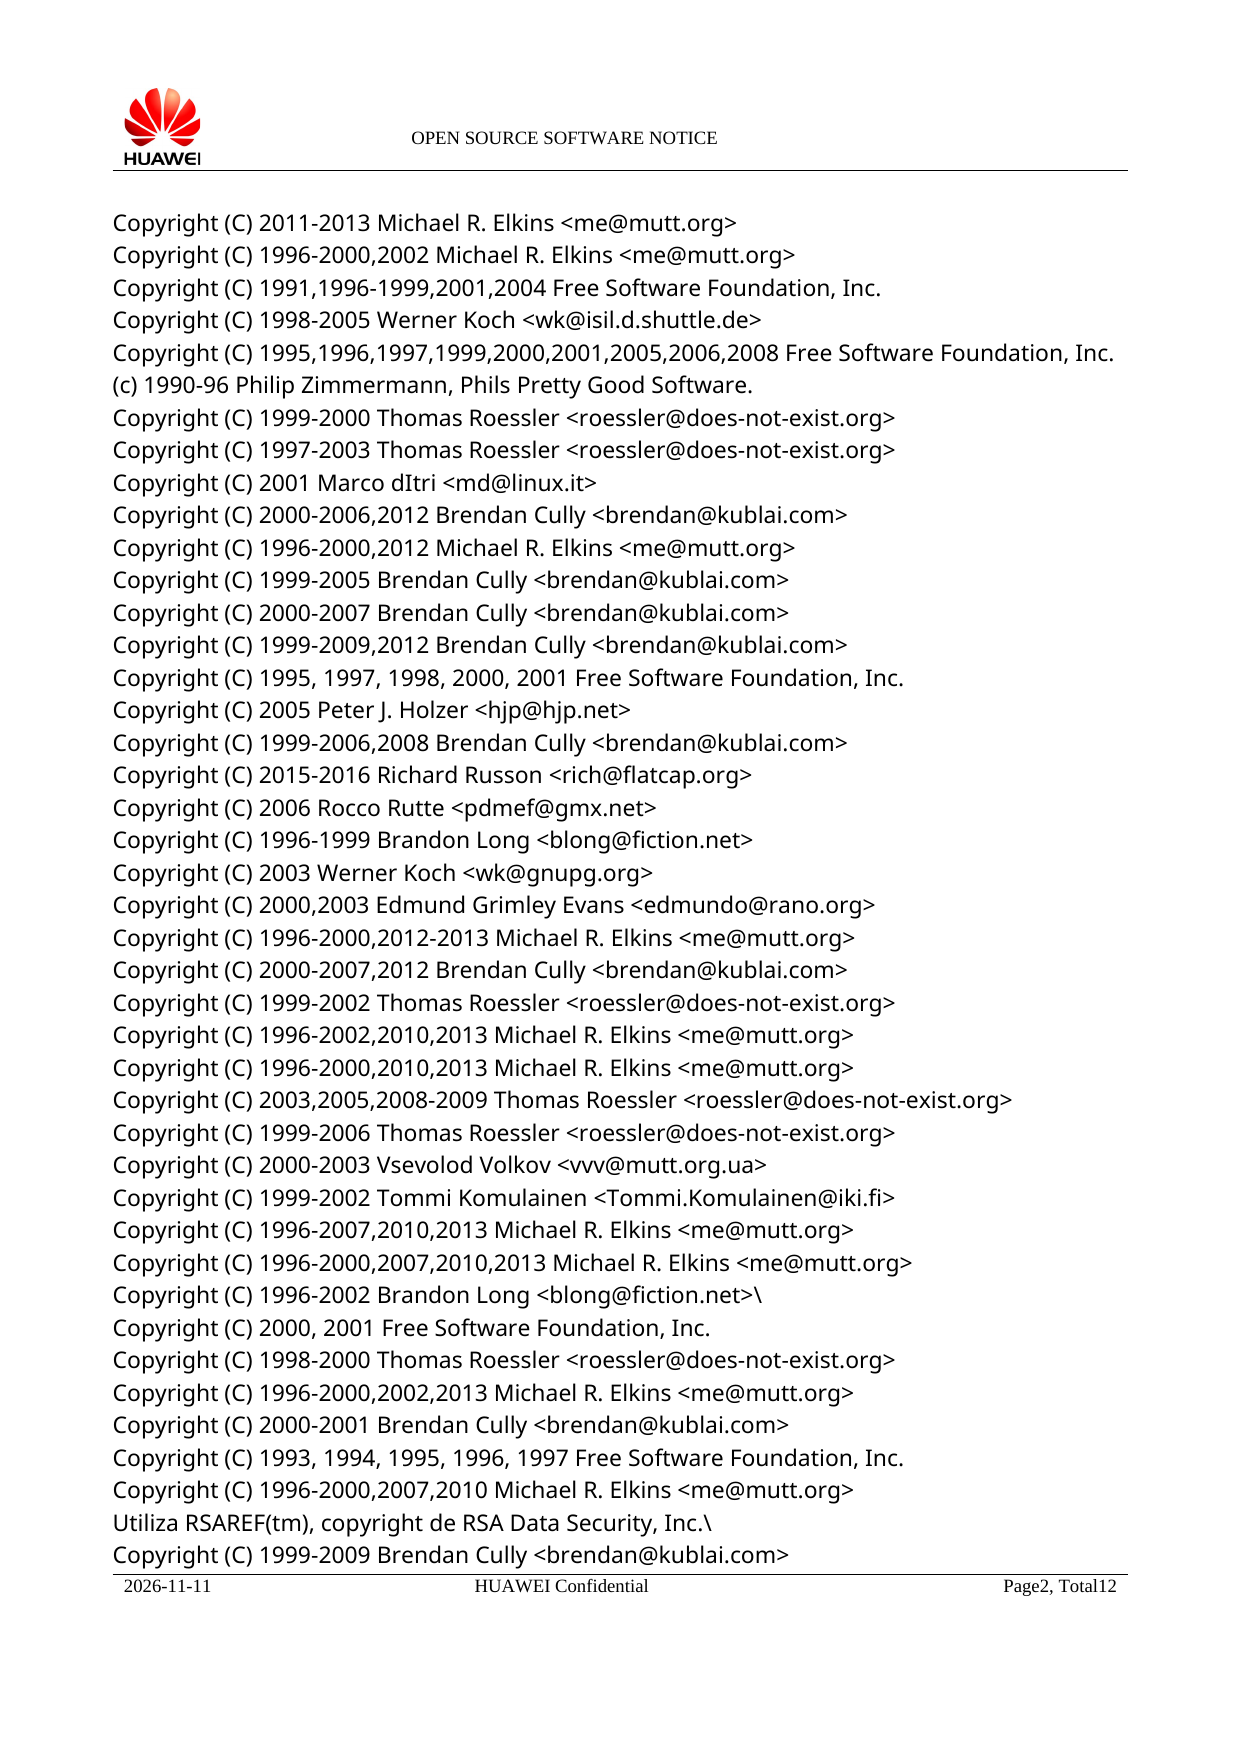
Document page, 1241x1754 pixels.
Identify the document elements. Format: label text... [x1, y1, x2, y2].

picture [124, 88, 201, 165]
